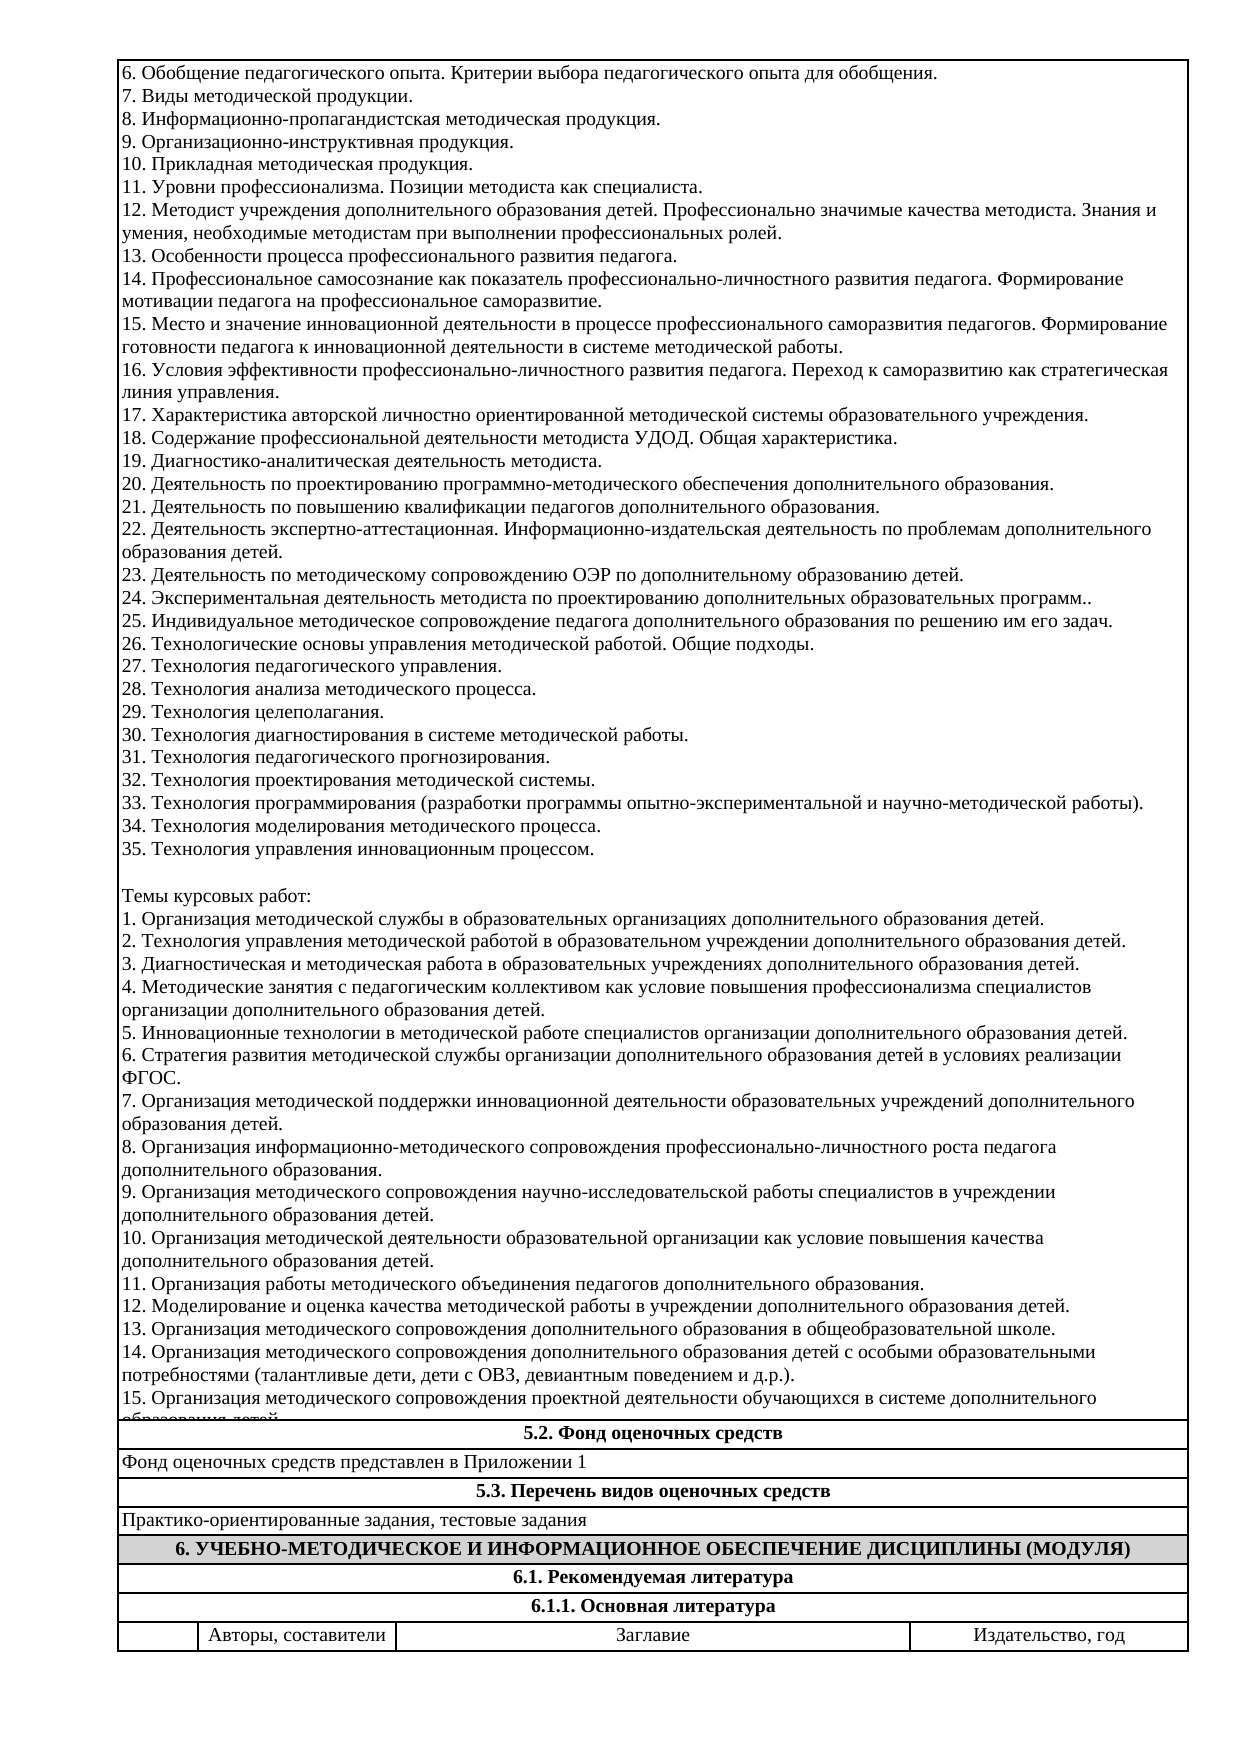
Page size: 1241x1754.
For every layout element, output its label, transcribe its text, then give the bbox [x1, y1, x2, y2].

table_cell Издательство, год [911, 1623, 1187, 1650]
table_cell 6.1.1. Основная литература [119, 1594, 1187, 1621]
table_cell Заглавие [397, 1623, 909, 1650]
table_cell 6. Обобщение педагогического опыта. Критерии выбора педагогического опыта для обобщения. 7. Виды методической продукции. 8. Информационно-пропагандистская методическая продукция. 9. Организационно-инструктивная продукция. 10. Прикладная методическая продукция. 11. Уровни профессионализма. Позиции методиста как специалиста. 12. Методист учреждения дополнительного образования детей. Профессионально значимые качества методиста. Знания и умения, необходимые методистам при выполнении профессиональных ролей. 13. Особенности процесса профессионального развития педагога. 14. Профессиональное самосознание как показатель профессионально-личностного развития педагога. Формирование мотивации педагога на профессиональное саморазвитие. 15. Место и значение инновационной деятельности в процессе профессионального саморазвития педагогов. Формирование готовности педагога к инновационной деятельности в системе методической работы. 16. Условия эффективности профессионально-личностного развития педагога. Переход к саморазвитию как стратегическая линия управления. 17. Характеристика авторской личностно ориентированной методической системы образовательного учреждения. 18. Содержание профессиональной деятельности методиста УДОД. Общая характеристика. 19. Диагностико-аналитическая деятельность методиста. 20. Деятельность по проектированию программно-методического обеспечения дополнительного образования. 21. Деятельность по повышению квалификации педагогов дополнительного образования. 22. Деятельность экспертно-аттестационная. Информационно-издательская деятельность по проблемам дополнительного образования детей. 23. Деятельность по методическому сопровождению ОЭР по дополнительному образованию детей. 24. Экспериментальная деятельность методиста по проектированию дополнительных образовательных программ.. 25. Индивидуальное методическое сопровождение педагога дополнительного образования по решению им его задач. 26. Технологические основы управления методической работой. Общие подходы. 27. Технология педагогического управления. 28. Технология анализа методического процесса. 29. Технология целеполагания. 30. Технология диагностирования в системе методической работы. 31. Технология педагогического прогнозирования. 32. Технология проектирования методической системы. 33. Технология программирования (разработки программы опытно-экспериментальной и научно-методической работы). 34. Технология моделирования методического процесса. 35. Технология управления инновационным процессом. Темы курсовых работ: 1. Организация методической службы в образовательных организациях дополнительного образования детей. 2. Технология управления методической работой в образовательном учреждении дополнительного образования детей. 3. Диагностическая и методическая работа в образовательных учреждениях дополнительного образования детей. 4. Методические занятия с педагогическим коллективом как условие повышения профессионализма специалистов организации дополнительного образования детей. 5. Инновационные технологии в методической работе специалистов организации дополнительного образования детей. 6. Стратегия развития методической службы организации дополнительного образования детей в условиях реализации ФГОС. 7. Организация методической поддержки инновационной деятельности образовательных учреждений дополнительного образования детей. 8. Организация информационно-методического сопровождения профессионально-личностного роста педагога дополнительного образования. 9. Организация методического сопровождения научно-исследовательской работы специалистов в учреждении дополнительного образования детей. 10. Организация методической деятельности образовательной организации как условие повышения качества дополнительного образования детей. 11. Организация работы методического объединения педагогов дополнительного образования. 12. Моделирование и оценка качества методической работы в учреждении дополнительного образования детей. 13. Организация методического сопровождения дополнительного образования в общеобразовательной школе. 14. Организация методического сопровождения дополнительного образования детей с особыми образовательными потребностями (талантливые дети, дети с ОВЗ, девиантным поведением и д.р.). 15. Организация методического сопровождения проектной деятельности обучающихся в системе дополнительного образования детей. [119, 61, 1187, 1419]
table_cell 6. УЧЕБНО-МЕТОДИЧЕСКОЕ И ИНФОРМАЦИОННОЕ ОБЕСПЕЧЕНИЕ ДИСЦИПЛИНЫ (МОДУЛЯ) [119, 1536, 1187, 1563]
table_cell Практико-ориентированные задания, тестовые задания [119, 1508, 1187, 1534]
table_cell Фонд оценочных средств представлен в Приложении 1 [119, 1450, 1187, 1477]
table_cell Авторы, составители [199, 1623, 395, 1650]
table_cell 5.2. Фонд оценочных средств [119, 1421, 1187, 1448]
table_cell 5.3. Перечень видов оценочных средств [119, 1479, 1187, 1506]
table_cell [119, 1623, 197, 1650]
table_cell 6.1. Рекомендуемая литература [119, 1565, 1187, 1592]
